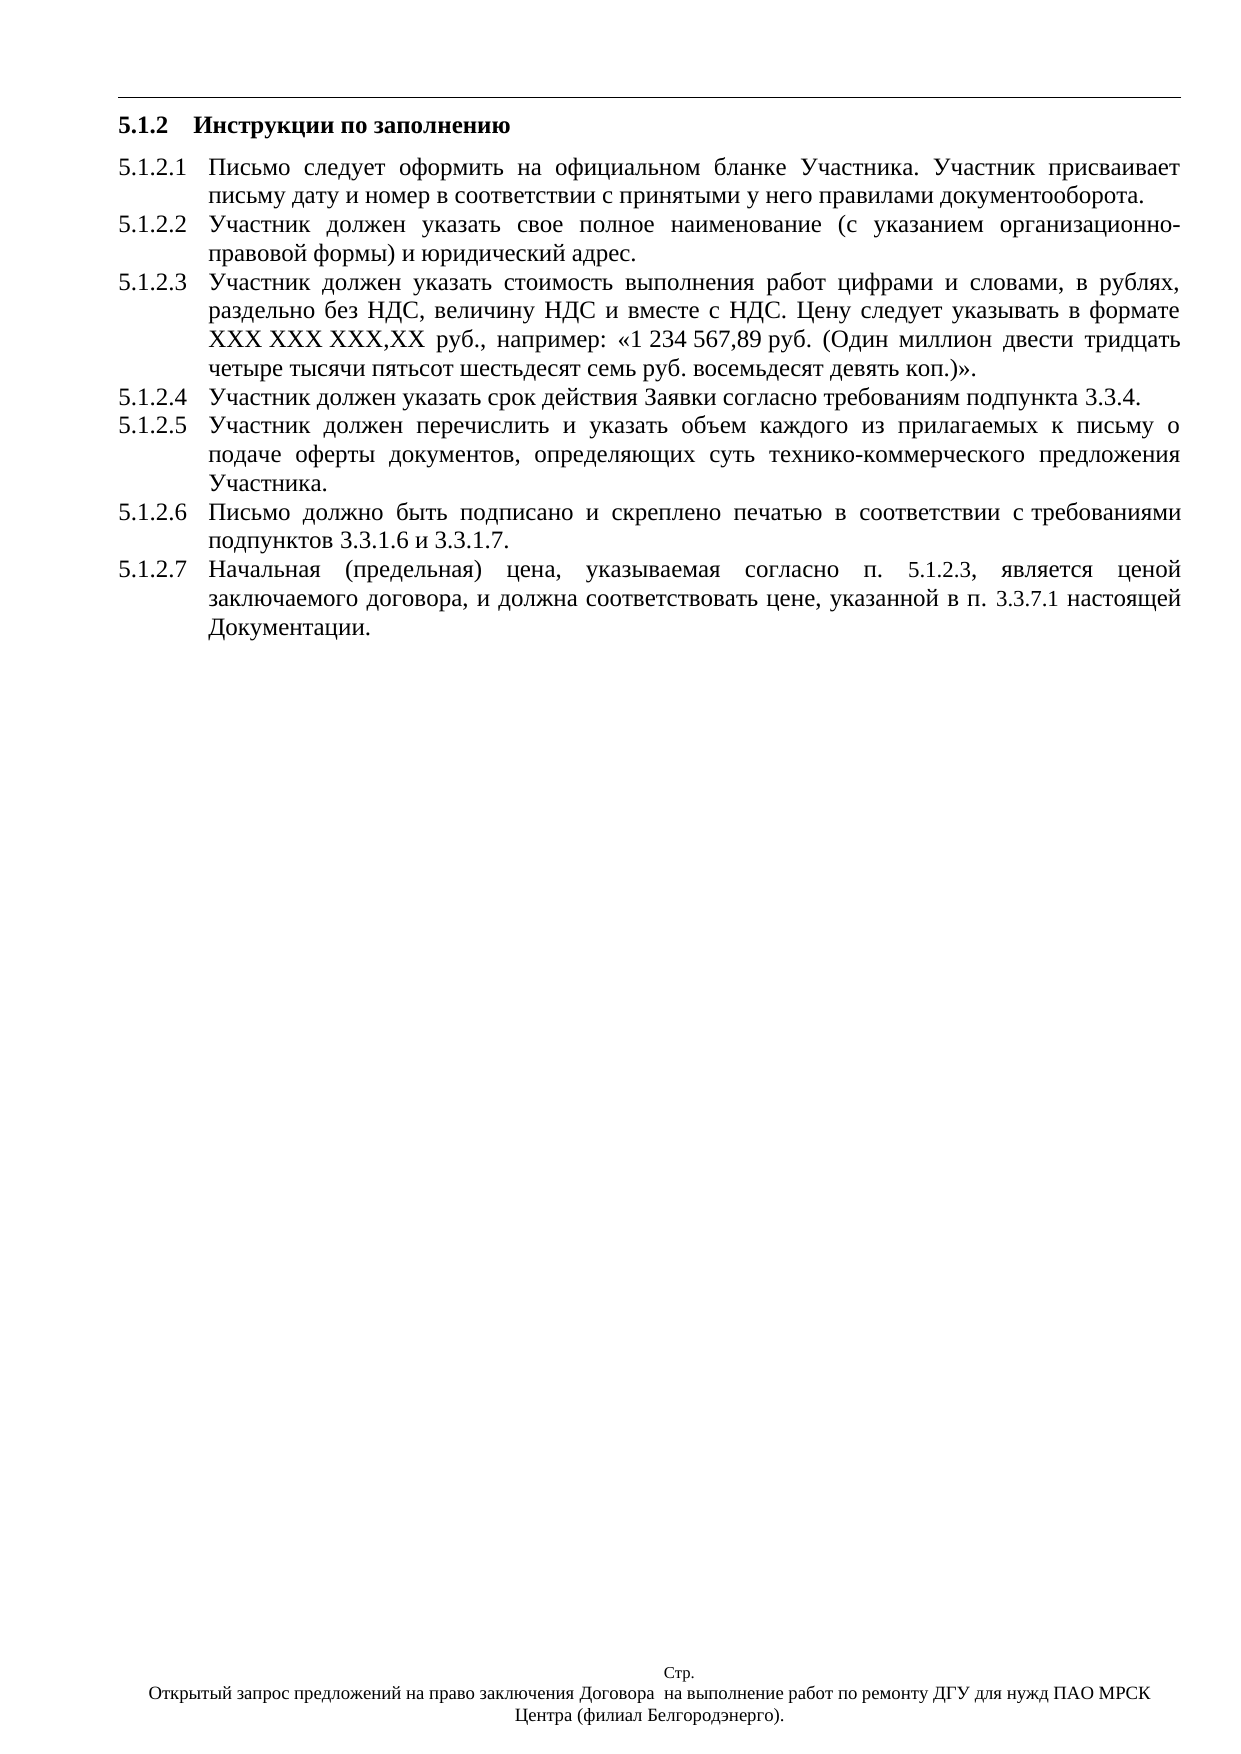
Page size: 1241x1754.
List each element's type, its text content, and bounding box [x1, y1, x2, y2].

list Письмо должно быть подписано и скреплено печатью в соответствии с требованиями подпунктов 3.3.1.6 и 3.3.1.7. [118, 497, 1181, 554]
list Участник должен указать свое полное наименование (с указанием организационно-правовой формы) и юридический адрес. [118, 209, 1181, 267]
list Участник должен указать срок действия Заявки согласно требованиям подпункта 3.3.4. [118, 382, 1181, 411]
list Письмо следует оформить на официальном бланке Участника. Участник присваивает письму дату и номер в соответствии с принятыми у него правилами документооборота. [118, 152, 1181, 209]
list Участник должен указать стоимость выполнения работ цифрами и словами, в рублях, раздельно без НДС, величину НДС и вместе с НДС. Цену следует указывать в формате ХХХ ХХХ ХХХ,ХХ руб., например: «1 234 567,89 руб. (Один миллион двести тридцать четыре тысячи пятьсот шестьдесят семь руб. восемьдесят девять коп.)». [118, 267, 1181, 382]
list Начальная (предельная) цена, указываемая согласно п. 5.1.2.3, является ценой заключаемого договора, и должна соответствовать цене, указанной в п. 3.3.7.1 настоящей Документации. [118, 554, 1181, 641]
list Участник должен перечислить и указать объем каждого из прилагаемых к письму о подаче оферты документов, определяющих суть технико-коммерческого предложения Участника. [118, 411, 1181, 497]
subtitle Инструкции по заполнению [118, 111, 1181, 139]
